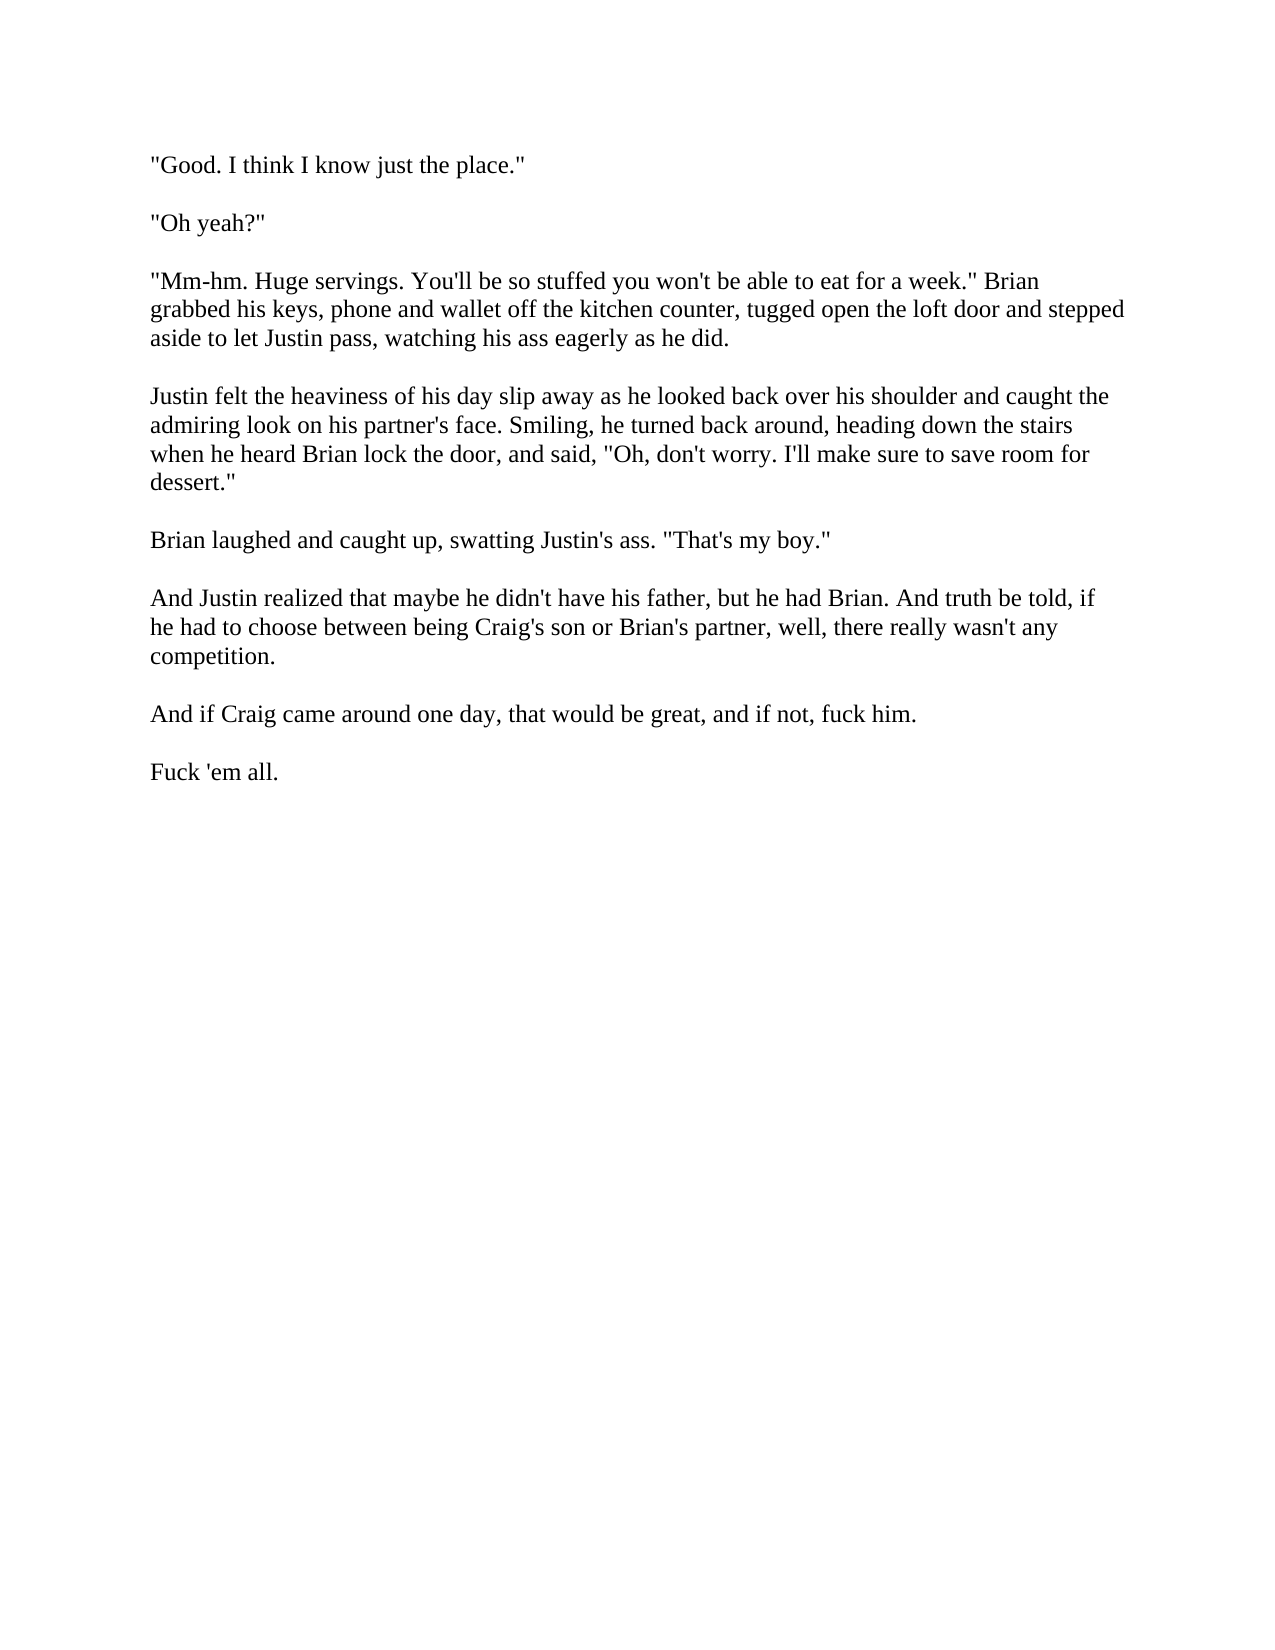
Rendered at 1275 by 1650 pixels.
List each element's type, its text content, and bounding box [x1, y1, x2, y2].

text "Good. I think I know just the place." [150, 150, 1125, 179]
text Brian laughed and caught up, swatting Justin's ass. "That's my boy." [150, 525, 1125, 554]
text Justin felt the heaviness of his day slip away as he looked back over his shoulder and caught the admiring look on his partner's face. Smiling, he turned back around, heading down the stairs when he heard Brian lock the door, and said, "Oh, don't worry. I'll make sure to save room for dessert." [150, 381, 1125, 496]
text And if Craig came around one day, that would be great, and if not, fuck him. [150, 699, 1125, 727]
text And Justin realized that maybe he didn't have his father, but he had Brian. And truth be told, if he had to choose between being Craig's son or Brian's partner, well, there really wasn't any competition. [150, 583, 1125, 669]
text Fuck 'em all. [150, 757, 1125, 785]
text "Oh yeah?" [150, 208, 1125, 237]
text "Mm-hm. Huge servings. You'll be so stuffed you won't be able to eat for a week." Brian grabbed his keys, phone and wallet off the kitchen counter, tugged open the loft door and stepped aside to let Justin pass, watching his ass eagerly as he did. [150, 266, 1125, 352]
